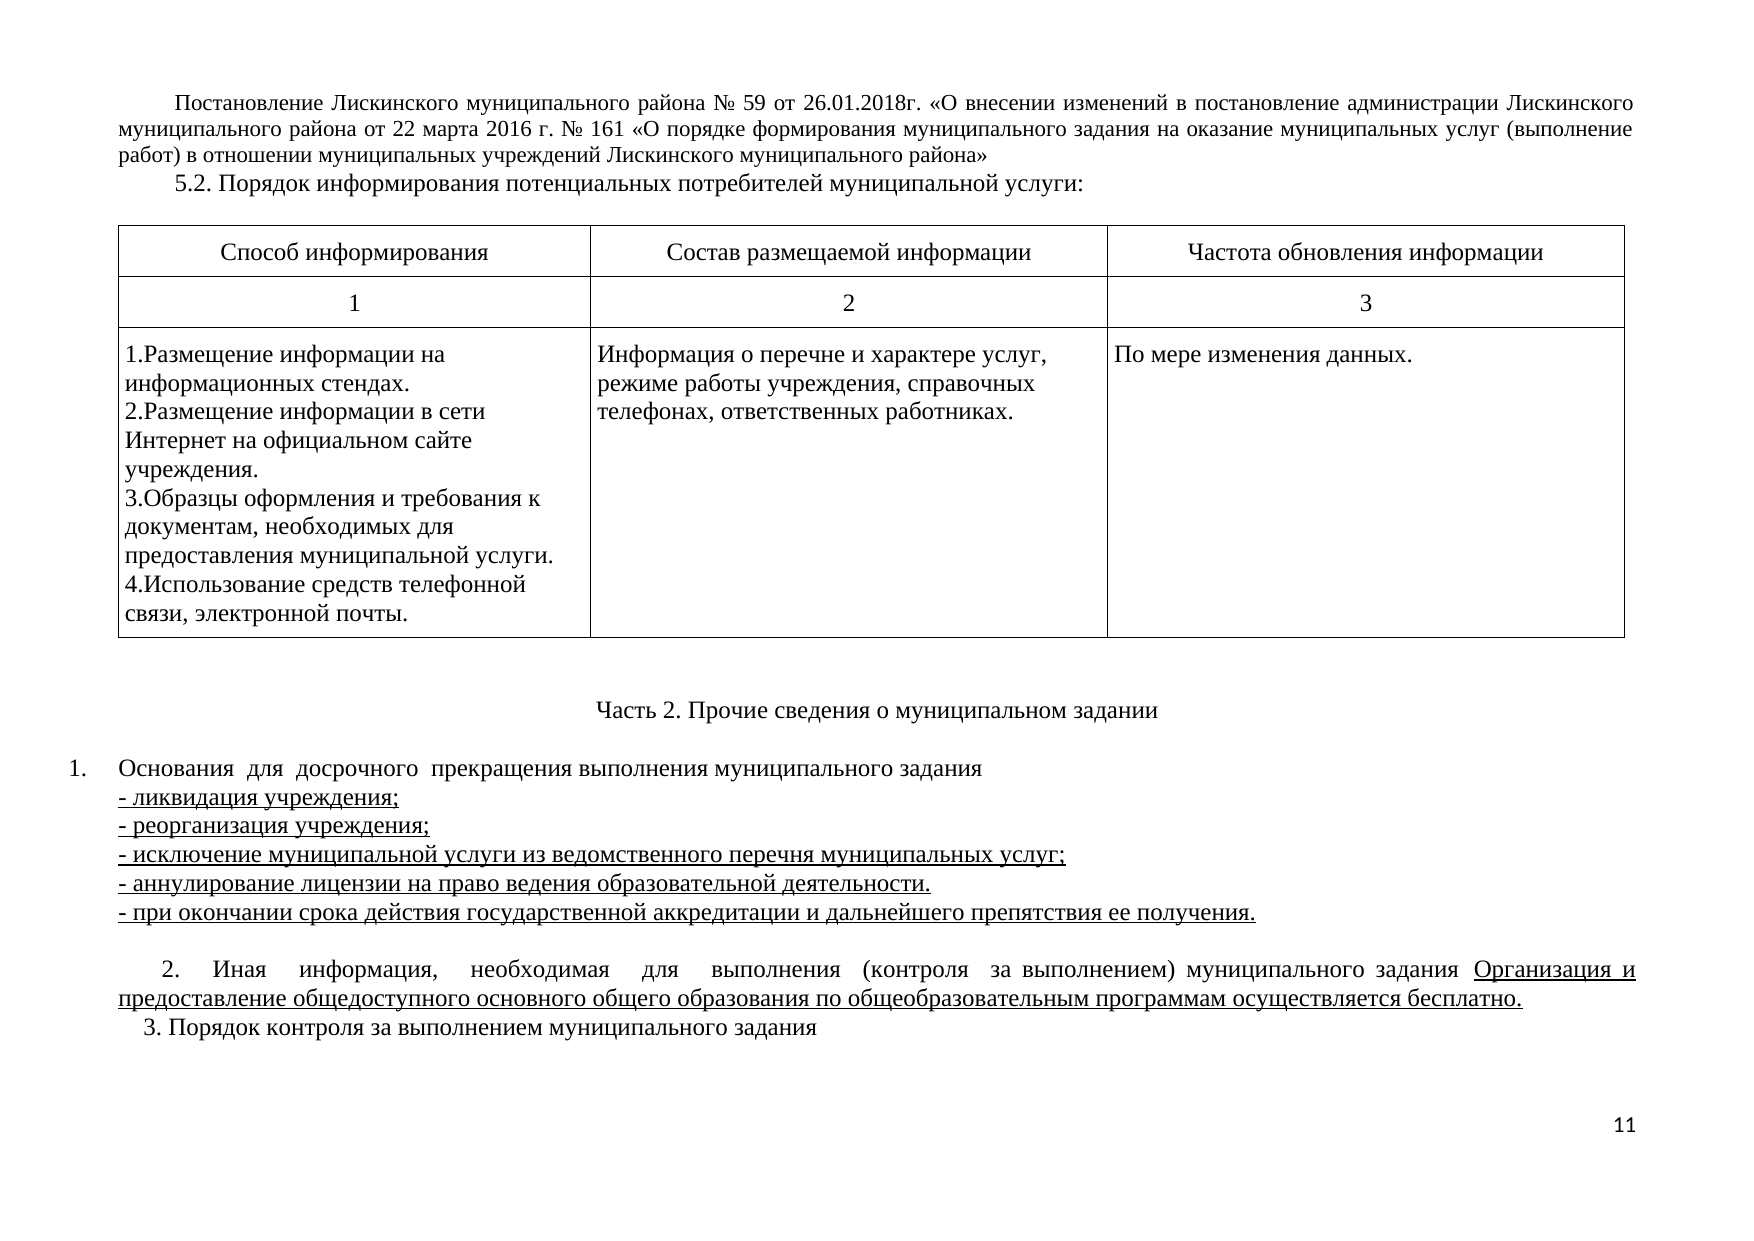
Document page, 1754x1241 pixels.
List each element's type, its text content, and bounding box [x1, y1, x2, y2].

text - аннулирование лицензии на право ведения образовательной деятельности. [118, 868, 1636, 897]
text 2. Иная информация, необходимая для выполнения (контроля за выполнением) муниципального задания Организация и предоставление общедоступного основного общего образования по общеобразовательным программам осуществляется бесплатно. [118, 954, 1636, 1012]
table_cell 1 [119, 277, 590, 327]
text 3. Порядок контроля за выполнением муниципального задания [118, 1012, 1636, 1041]
list Основания для досрочного прекращения выполнения муниципального задания [68, 753, 1636, 782]
table_cell 1.Размещение информации на информационных стендах. 2.Размещение информации в сети Интернет на официальном сайте учреждения. 3.Образцы оформления и требования к документам, необходимых для предоставления муниципальной услуги. 4.Использование средств телефонной связи, электронной почты. [119, 328, 590, 637]
table_header Состав размещаемой информации [591, 226, 1107, 276]
table_header Способ информирования [119, 226, 590, 276]
table_cell Информация о перечне и характере услуг, режиме работы учреждения, справочных телефонах, ответственных работниках. [591, 328, 1107, 637]
table_cell 2 [591, 277, 1107, 327]
text - исключение муниципальной услуги из ведомственного перечня муниципальных услуг; [118, 839, 1636, 868]
text - реорганизация учреждения; [118, 811, 1636, 839]
text - при окончании срока действия государственной аккредитации и дальнейшего препятствия ее получения. [118, 897, 1636, 926]
text Постановление Лискинского муниципального района № 59 от 26.01.2018г. «О внесении изменений в постановление администрации Лискинского муниципального района от 22 марта . № 161 «О порядке формирования муниципального задания на оказание муниципальных услуг (выполнение работ) в отношении муниципальных учреждений Лискинского муниципального района» [118, 89, 1636, 168]
table_cell 3 [1108, 277, 1624, 327]
table_header Частота обновления информации [1108, 226, 1624, 276]
text - ликвидация учреждения; [118, 782, 1636, 811]
table_cell По мере изменения данных. [1108, 328, 1624, 637]
text 5.2. Порядок информирования потенциальных потребителей муниципальной услуги: [118, 168, 1636, 196]
text Часть 2. Прочие сведения о муниципальном задании [118, 696, 1636, 724]
